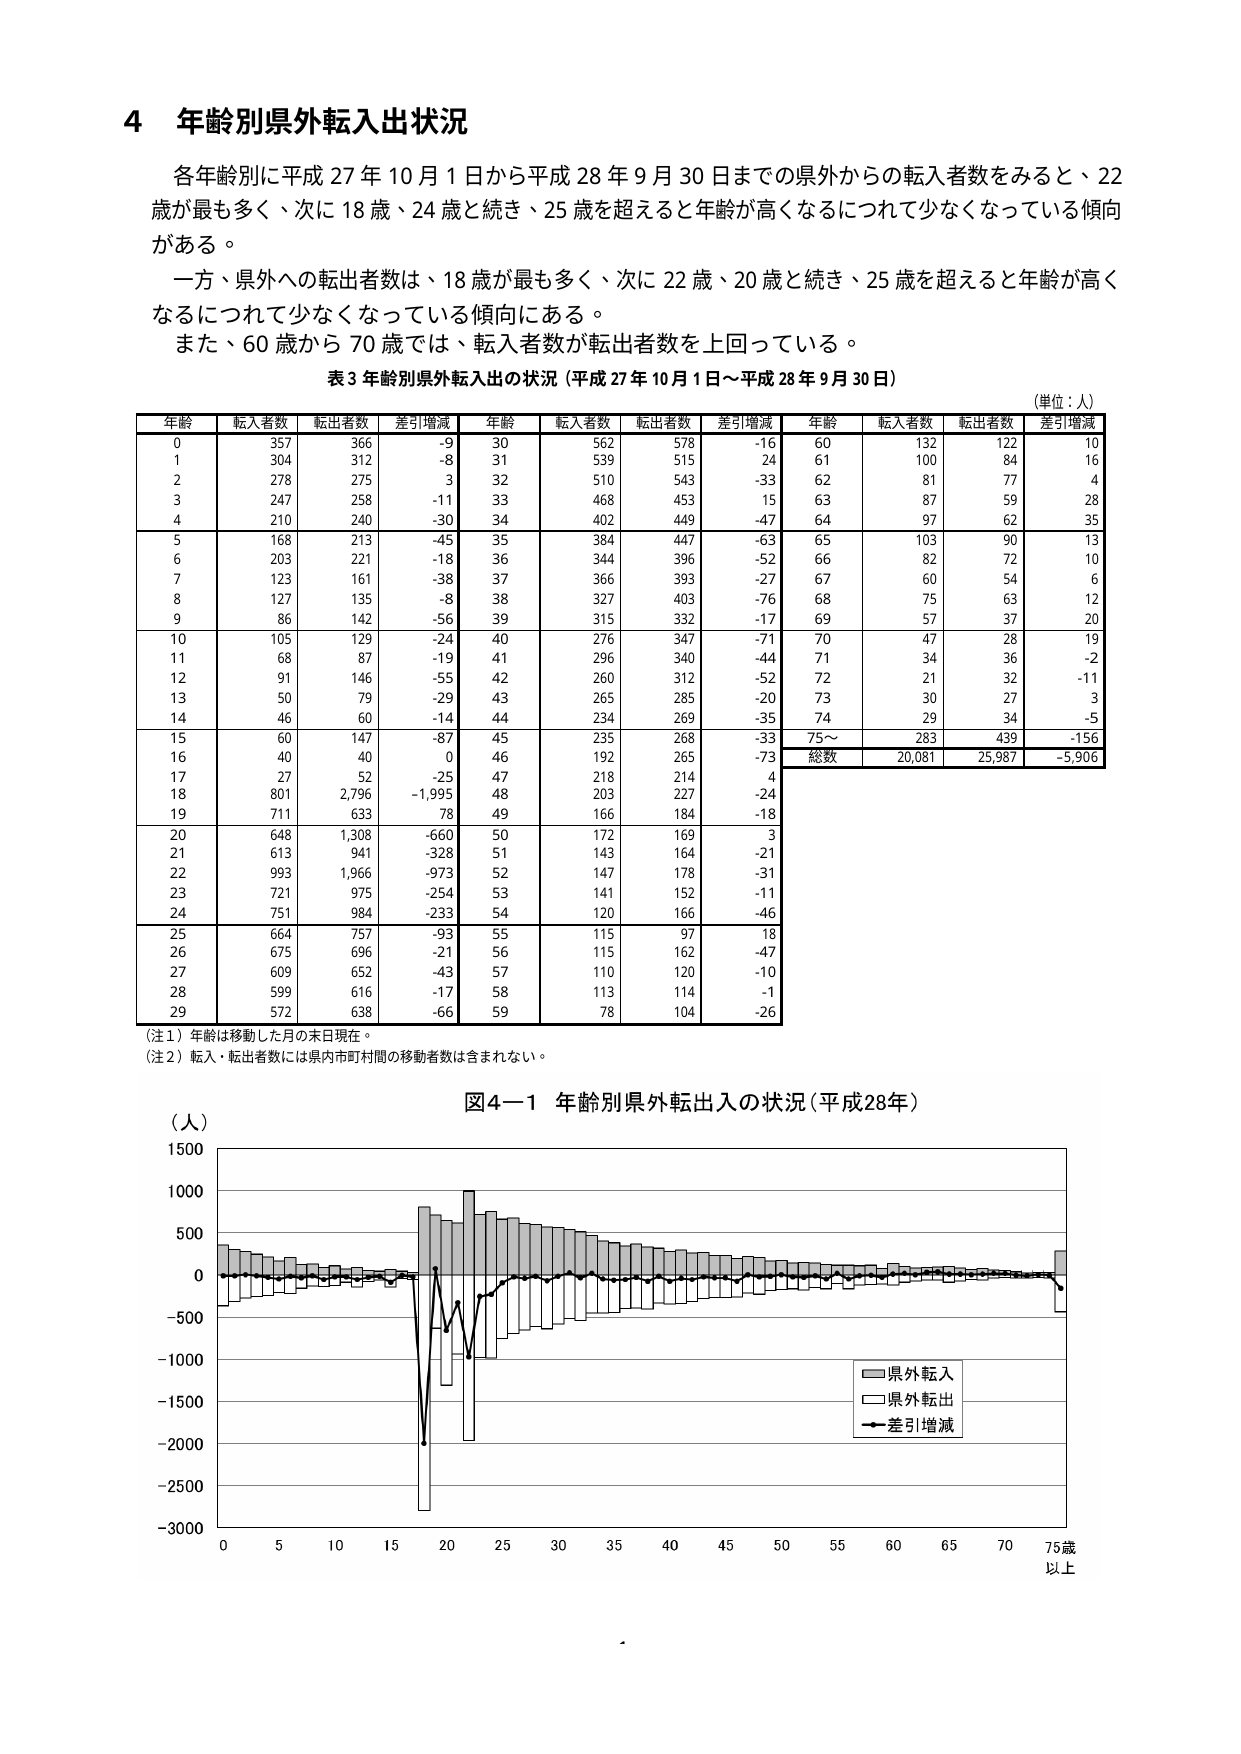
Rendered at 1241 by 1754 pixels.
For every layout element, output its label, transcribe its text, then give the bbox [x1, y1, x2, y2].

table_cell -18 [702, 806, 780, 825]
table_cell -9 [379, 435, 457, 452]
table_cell 57 [863, 611, 943, 629]
table_cell 260 [541, 670, 620, 690]
table_cell 82 [863, 551, 943, 571]
table_cell 46 [460, 747, 539, 766]
table_cell -33 [702, 730, 780, 747]
table_header 差引増減 [379, 416, 457, 432]
table_cell 14 [137, 710, 216, 728]
table_cell [783, 769, 1104, 1023]
table_cell -33 [702, 472, 780, 492]
table_cell 396 [621, 551, 700, 571]
table_cell 15 [137, 730, 216, 747]
table_cell 366 [541, 571, 620, 591]
table_cell -38 [379, 571, 457, 591]
table_cell 633 [298, 806, 378, 825]
table_cell 129 [298, 631, 378, 650]
table_cell -24 [702, 786, 780, 806]
table_cell 27 [218, 766, 297, 786]
table_cell 70 [783, 631, 862, 650]
table_cell 6 [1025, 571, 1103, 591]
table_cell 142 [298, 611, 378, 629]
table_cell 59 [460, 1005, 539, 1023]
table_cell 45 [460, 730, 539, 747]
table_cell -63 [702, 532, 780, 551]
table_cell 20,081 [863, 750, 943, 766]
table_cell 9 [137, 611, 216, 629]
table_cell 72 [783, 670, 862, 690]
table_cell -8 [379, 452, 457, 472]
table_cell -233 [379, 905, 457, 924]
table_cell 265 [621, 747, 700, 766]
table_cell 104 [621, 1005, 700, 1023]
table_cell 27 [137, 964, 216, 984]
table_cell -2 [1025, 650, 1103, 670]
table_cell 941 [298, 845, 378, 865]
table_cell -87 [379, 730, 457, 747]
table_cell 1,308 [298, 826, 378, 845]
table_cell 4 [702, 766, 780, 786]
table_cell 67 [783, 571, 862, 591]
table_cell 10 [137, 631, 216, 650]
subtitle ４ 年齢別県外転入出状況 [118, 98, 1138, 141]
table_cell -11 [379, 492, 457, 512]
table_cell -73 [702, 747, 780, 766]
table_cell 152 [621, 885, 700, 905]
table_cell -47 [702, 944, 780, 964]
table_cell 55 [460, 926, 539, 944]
table_cell 97 [621, 926, 700, 944]
table_cell 696 [298, 944, 378, 964]
table_cell -52 [702, 551, 780, 571]
table_cell 123 [218, 571, 297, 591]
table_cell 20 [1025, 611, 1103, 629]
table_cell 975 [298, 885, 378, 905]
table_cell 403 [621, 591, 700, 611]
table_cell 993 [218, 865, 297, 885]
table_cell 147 [541, 865, 620, 885]
table_cell 56 [460, 944, 539, 964]
table_cell 296 [541, 650, 620, 670]
table_cell 275 [298, 472, 378, 492]
table_cell 234 [541, 710, 620, 728]
subtitle 各年齢別に平成 27 年 10 月 1 日から平成 28 年 9 月 30 日までの県外からの転入者数をみると、22 歳が最も多く、次に 18 歳、24 歳と続き、25 歳を超えると年齢が高くなるにつれて少なくなっている傾向がある。 [151, 160, 1123, 260]
table_header 差引増減 [1025, 416, 1103, 432]
table_cell 315 [541, 611, 620, 629]
table_cell 213 [298, 532, 378, 551]
table_cell 87 [298, 650, 378, 670]
table_cell 543 [621, 472, 700, 492]
table_cell 19 [1025, 631, 1103, 650]
table_cell 751 [218, 905, 297, 924]
table_cell -973 [379, 865, 457, 885]
table_cell 26 [137, 944, 216, 964]
table_cell -11 [702, 885, 780, 905]
table_cell 32 [460, 472, 539, 492]
table_cell 648 [218, 826, 297, 845]
table_cell 164 [621, 845, 700, 865]
table_cell 36 [460, 551, 539, 571]
table_cell 18 [702, 926, 780, 944]
table_cell 29 [863, 710, 943, 728]
table_cell 3 [379, 472, 457, 492]
table_cell 68 [783, 591, 862, 611]
table_cell 268 [621, 730, 700, 747]
table_cell 278 [218, 472, 297, 492]
table_cell 141 [541, 885, 620, 905]
table_cell 38 [460, 591, 539, 611]
table_cell -45 [379, 532, 457, 551]
table_cell 114 [621, 984, 700, 1004]
table_cell -21 [379, 944, 457, 964]
table_cell 616 [298, 984, 378, 1004]
table_cell 347 [621, 631, 700, 650]
table_cell -5 [1025, 710, 1103, 728]
table_cell 572 [218, 1005, 297, 1023]
table_cell 61 [783, 452, 862, 472]
table_cell 247 [218, 492, 297, 512]
table_cell 147 [298, 730, 378, 747]
table_cell 166 [621, 905, 700, 924]
table_header 年齢 [137, 416, 216, 432]
table_cell 10 [1025, 435, 1103, 452]
table_cell -8 [379, 591, 457, 611]
table_cell -47 [702, 512, 780, 530]
table_cell 79 [298, 690, 378, 710]
table_cell 60 [783, 435, 862, 452]
table_cell 63 [944, 591, 1023, 611]
table_cell 515 [621, 452, 700, 472]
table_cell 711 [218, 806, 297, 825]
table_cell -18 [379, 551, 457, 571]
table_cell -16 [702, 435, 780, 452]
table_cell -52 [702, 670, 780, 690]
table_cell 86 [218, 611, 297, 629]
table_cell 78 [379, 806, 457, 825]
table_cell 120 [621, 964, 700, 984]
table_cell -35 [702, 710, 780, 728]
table_cell 62 [783, 472, 862, 492]
table_cell 21 [863, 670, 943, 690]
text （注１）年齢は移動した月の末日現在。 [139, 1026, 1138, 1046]
table_cell -11 [1025, 670, 1103, 690]
table_header 年齢 [783, 416, 862, 432]
table_cell 4 [137, 512, 216, 530]
table_cell 269 [621, 710, 700, 728]
table_cell 721 [218, 885, 297, 905]
table_cell -56 [379, 611, 457, 629]
table_cell 37 [944, 611, 1023, 629]
table_cell 35 [460, 532, 539, 551]
table_cell 192 [541, 747, 620, 766]
table_cell 35 [1025, 512, 1103, 530]
table_cell 7 [137, 571, 216, 591]
table_cell 218 [541, 766, 620, 786]
table_cell 16 [137, 747, 216, 766]
table_cell -14 [379, 710, 457, 728]
table_cell 44 [460, 710, 539, 728]
table_cell -25 [379, 766, 457, 786]
table_cell 135 [298, 591, 378, 611]
table_cell -1 [702, 984, 780, 1004]
table_cell 39 [460, 611, 539, 629]
table_cell 132 [863, 435, 943, 452]
table_cell 1 [137, 452, 216, 472]
table_cell 599 [218, 984, 297, 1004]
table_cell 75 [863, 591, 943, 611]
table_cell -29 [379, 690, 457, 710]
table_cell 664 [218, 926, 297, 944]
table_cell 344 [541, 551, 620, 571]
table_cell 57 [460, 964, 539, 984]
table_cell 50 [460, 826, 539, 845]
table_cell 0 [379, 747, 457, 766]
table_cell -71 [702, 631, 780, 650]
text （単位：人） [106, 393, 1101, 412]
text （注２）転入・転出者数には県内市町村間の移動者数は含まれない。 [139, 1046, 1138, 1066]
table_cell 49 [460, 806, 539, 825]
table_cell -328 [379, 845, 457, 865]
table_cell 539 [541, 452, 620, 472]
table_cell -1,995 [379, 786, 457, 806]
table_cell 285 [621, 690, 700, 710]
table_cell 12 [1025, 591, 1103, 611]
table_cell 0 [137, 435, 216, 452]
table_cell 127 [218, 591, 297, 611]
table_cell 58 [460, 984, 539, 1004]
table_cell 2 [137, 472, 216, 492]
table_cell 168 [218, 532, 297, 551]
table_cell -20 [702, 690, 780, 710]
table_cell 240 [298, 512, 378, 530]
table_cell 66 [783, 551, 862, 571]
table_cell 166 [541, 806, 620, 825]
picture [138, 1071, 1100, 1580]
table_cell -76 [702, 591, 780, 611]
table_cell 146 [298, 670, 378, 690]
table_header 年齢 [460, 416, 539, 432]
table_cell 30 [460, 435, 539, 452]
table_header 転出者数 [621, 416, 700, 432]
table_cell 449 [621, 512, 700, 530]
table_cell 143 [541, 845, 620, 865]
table_cell 8 [137, 591, 216, 611]
table_cell -17 [379, 984, 457, 1004]
table_cell 53 [460, 885, 539, 905]
table_cell 169 [621, 826, 700, 845]
table_cell 12 [137, 670, 216, 690]
table_cell -660 [379, 826, 457, 845]
table_cell -19 [379, 650, 457, 670]
table_cell 29 [137, 1005, 216, 1023]
table_cell 52 [460, 865, 539, 885]
table_cell 34 [460, 512, 539, 530]
table_cell 757 [298, 926, 378, 944]
table_cell -10 [702, 964, 780, 984]
table_cell 31 [460, 452, 539, 472]
table_cell 115 [541, 926, 620, 944]
table_cell 17 [137, 766, 216, 786]
table_cell 366 [298, 435, 378, 452]
table_cell 13 [137, 690, 216, 710]
table_cell 162 [621, 944, 700, 964]
table_cell 16 [1025, 452, 1103, 472]
table_cell 203 [541, 786, 620, 806]
table_cell 40 [218, 747, 297, 766]
table_cell -26 [702, 1005, 780, 1023]
table_cell 27 [944, 690, 1023, 710]
table_cell 110 [541, 964, 620, 984]
table_cell 801 [218, 786, 297, 806]
table_cell 54 [460, 905, 539, 924]
table_cell -43 [379, 964, 457, 984]
table_cell 265 [541, 690, 620, 710]
table_cell 43 [460, 690, 539, 710]
table_cell 283 [863, 730, 943, 747]
table_cell 60 [298, 710, 378, 728]
table_cell 638 [298, 1005, 378, 1023]
table_cell 30 [863, 690, 943, 710]
table_cell 227 [621, 786, 700, 806]
table_cell 25 [137, 926, 216, 944]
table_header 転出者数 [298, 416, 378, 432]
table_cell -5,906 [1025, 750, 1103, 766]
table_cell -27 [702, 571, 780, 591]
table_cell 402 [541, 512, 620, 530]
table_cell 304 [218, 452, 297, 472]
table_cell 100 [863, 452, 943, 472]
table_header 転入者数 [218, 416, 297, 432]
text 一方、県外への転出者数は、18 歳が最も多く、次に 22 歳、20 歳と続き、25 歳を超えると年齢が高くなるにつれて少なくなっている傾向にある。 [151, 264, 1123, 330]
table_cell 312 [621, 670, 700, 690]
table_cell -254 [379, 885, 457, 905]
text 表３ 年齢別県外転入出の状況（平成27年10月1日～平成28年9月30日） [327, 357, 1138, 393]
table_cell 51 [460, 845, 539, 865]
table_cell 235 [541, 730, 620, 747]
table_cell 510 [541, 472, 620, 492]
table_cell 71 [783, 650, 862, 670]
table_cell 40 [460, 631, 539, 650]
table_cell 332 [621, 611, 700, 629]
table_cell 20 [137, 826, 216, 845]
table_cell 32 [944, 670, 1023, 690]
table_cell 37 [460, 571, 539, 591]
table_cell 468 [541, 492, 620, 512]
table_cell 25,987 [944, 750, 1023, 766]
table_cell 203 [218, 551, 297, 571]
table_cell 47 [863, 631, 943, 650]
table_cell -17 [702, 611, 780, 629]
table_cell 115 [541, 944, 620, 964]
table_cell 11 [137, 650, 216, 670]
table_cell 578 [621, 435, 700, 452]
table_cell -24 [379, 631, 457, 650]
table_header 転入者数 [863, 416, 943, 432]
table_cell -55 [379, 670, 457, 690]
table_cell 161 [298, 571, 378, 591]
table_cell 15 [702, 492, 780, 512]
table_cell 60 [218, 730, 297, 747]
table_cell -93 [379, 926, 457, 944]
table_cell 62 [944, 512, 1023, 530]
table_cell 41 [460, 650, 539, 670]
table_cell 63 [783, 492, 862, 512]
table_cell 4 [1025, 472, 1103, 492]
table_cell 34 [944, 710, 1023, 728]
table_cell 984 [298, 905, 378, 924]
table_cell 312 [298, 452, 378, 472]
table_cell 50 [218, 690, 297, 710]
table_cell -156 [1025, 730, 1103, 747]
table_cell 2,796 [298, 786, 378, 806]
table_cell 214 [621, 766, 700, 786]
table_cell 3 [1025, 690, 1103, 710]
table_cell 276 [541, 631, 620, 650]
table_cell 65 [783, 532, 862, 551]
table_cell 172 [541, 826, 620, 845]
table_cell 60 [863, 571, 943, 591]
table_cell 22 [137, 865, 216, 885]
table_cell 47 [460, 766, 539, 786]
table_cell 221 [298, 551, 378, 571]
table_cell 384 [541, 532, 620, 551]
table_cell 393 [621, 571, 700, 591]
table_cell 48 [460, 786, 539, 806]
table_cell 675 [218, 944, 297, 964]
table_cell 120 [541, 905, 620, 924]
table_cell 97 [863, 512, 943, 530]
table_cell 357 [218, 435, 297, 452]
table_cell -21 [702, 845, 780, 865]
table_cell 28 [137, 984, 216, 1004]
table_cell 33 [460, 492, 539, 512]
table_cell 75～ [783, 730, 862, 747]
table_cell 90 [944, 532, 1023, 551]
table_cell 6 [137, 551, 216, 571]
table_cell -44 [702, 650, 780, 670]
table_cell 340 [621, 650, 700, 670]
table_cell 54 [944, 571, 1023, 591]
table_cell 5 [137, 532, 216, 551]
table_cell 210 [218, 512, 297, 530]
table_cell 34 [863, 650, 943, 670]
table_cell 52 [298, 766, 378, 786]
table_cell 81 [863, 472, 943, 492]
table_cell 40 [298, 747, 378, 766]
table_cell 72 [944, 551, 1023, 571]
table_cell 103 [863, 532, 943, 551]
table_cell 113 [541, 984, 620, 1004]
table_cell 18 [137, 786, 216, 806]
table_cell 3 [702, 826, 780, 845]
table_cell 562 [541, 435, 620, 452]
table_cell 609 [218, 964, 297, 984]
table_cell 122 [944, 435, 1023, 452]
table_cell 84 [944, 452, 1023, 472]
table_cell 105 [218, 631, 297, 650]
table_cell 1,966 [298, 865, 378, 885]
table_cell 総数 [783, 750, 862, 766]
table_cell 91 [218, 670, 297, 690]
table_cell 23 [137, 885, 216, 905]
table_cell 327 [541, 591, 620, 611]
table_cell 42 [460, 670, 539, 690]
table_cell 87 [863, 492, 943, 512]
table_cell 10 [1025, 551, 1103, 571]
table_header 転出者数 [944, 416, 1023, 432]
table_cell 453 [621, 492, 700, 512]
table_cell 178 [621, 865, 700, 885]
table_cell 68 [218, 650, 297, 670]
table_cell 74 [783, 710, 862, 728]
table_cell 652 [298, 964, 378, 984]
table_cell 447 [621, 532, 700, 551]
table_cell 24 [137, 905, 216, 924]
table_header 差引増減 [702, 416, 780, 432]
table_cell 73 [783, 690, 862, 710]
table_cell 3 [137, 492, 216, 512]
table_cell 184 [621, 806, 700, 825]
text また、60 歳から 70 歳では、転入者数が転出者数を上回っている。 [174, 333, 1138, 357]
table_cell -30 [379, 512, 457, 530]
table_cell 28 [944, 631, 1023, 650]
table_cell 36 [944, 650, 1023, 670]
table_cell 24 [702, 452, 780, 472]
table_cell 28 [1025, 492, 1103, 512]
table_cell 21 [137, 845, 216, 865]
table_cell -66 [379, 1005, 457, 1023]
table_cell 46 [218, 710, 297, 728]
table_cell 77 [944, 472, 1023, 492]
table_cell 59 [944, 492, 1023, 512]
table_cell 64 [783, 512, 862, 530]
table_cell 19 [137, 806, 216, 825]
table_cell -31 [702, 865, 780, 885]
table_cell 258 [298, 492, 378, 512]
table_cell 439 [944, 730, 1023, 747]
table_cell 13 [1025, 532, 1103, 551]
table_header 転入者数 [541, 416, 620, 432]
table_cell 69 [783, 611, 862, 629]
table_cell -46 [702, 905, 780, 924]
table_cell 78 [541, 1005, 620, 1023]
table_cell 613 [218, 845, 297, 865]
